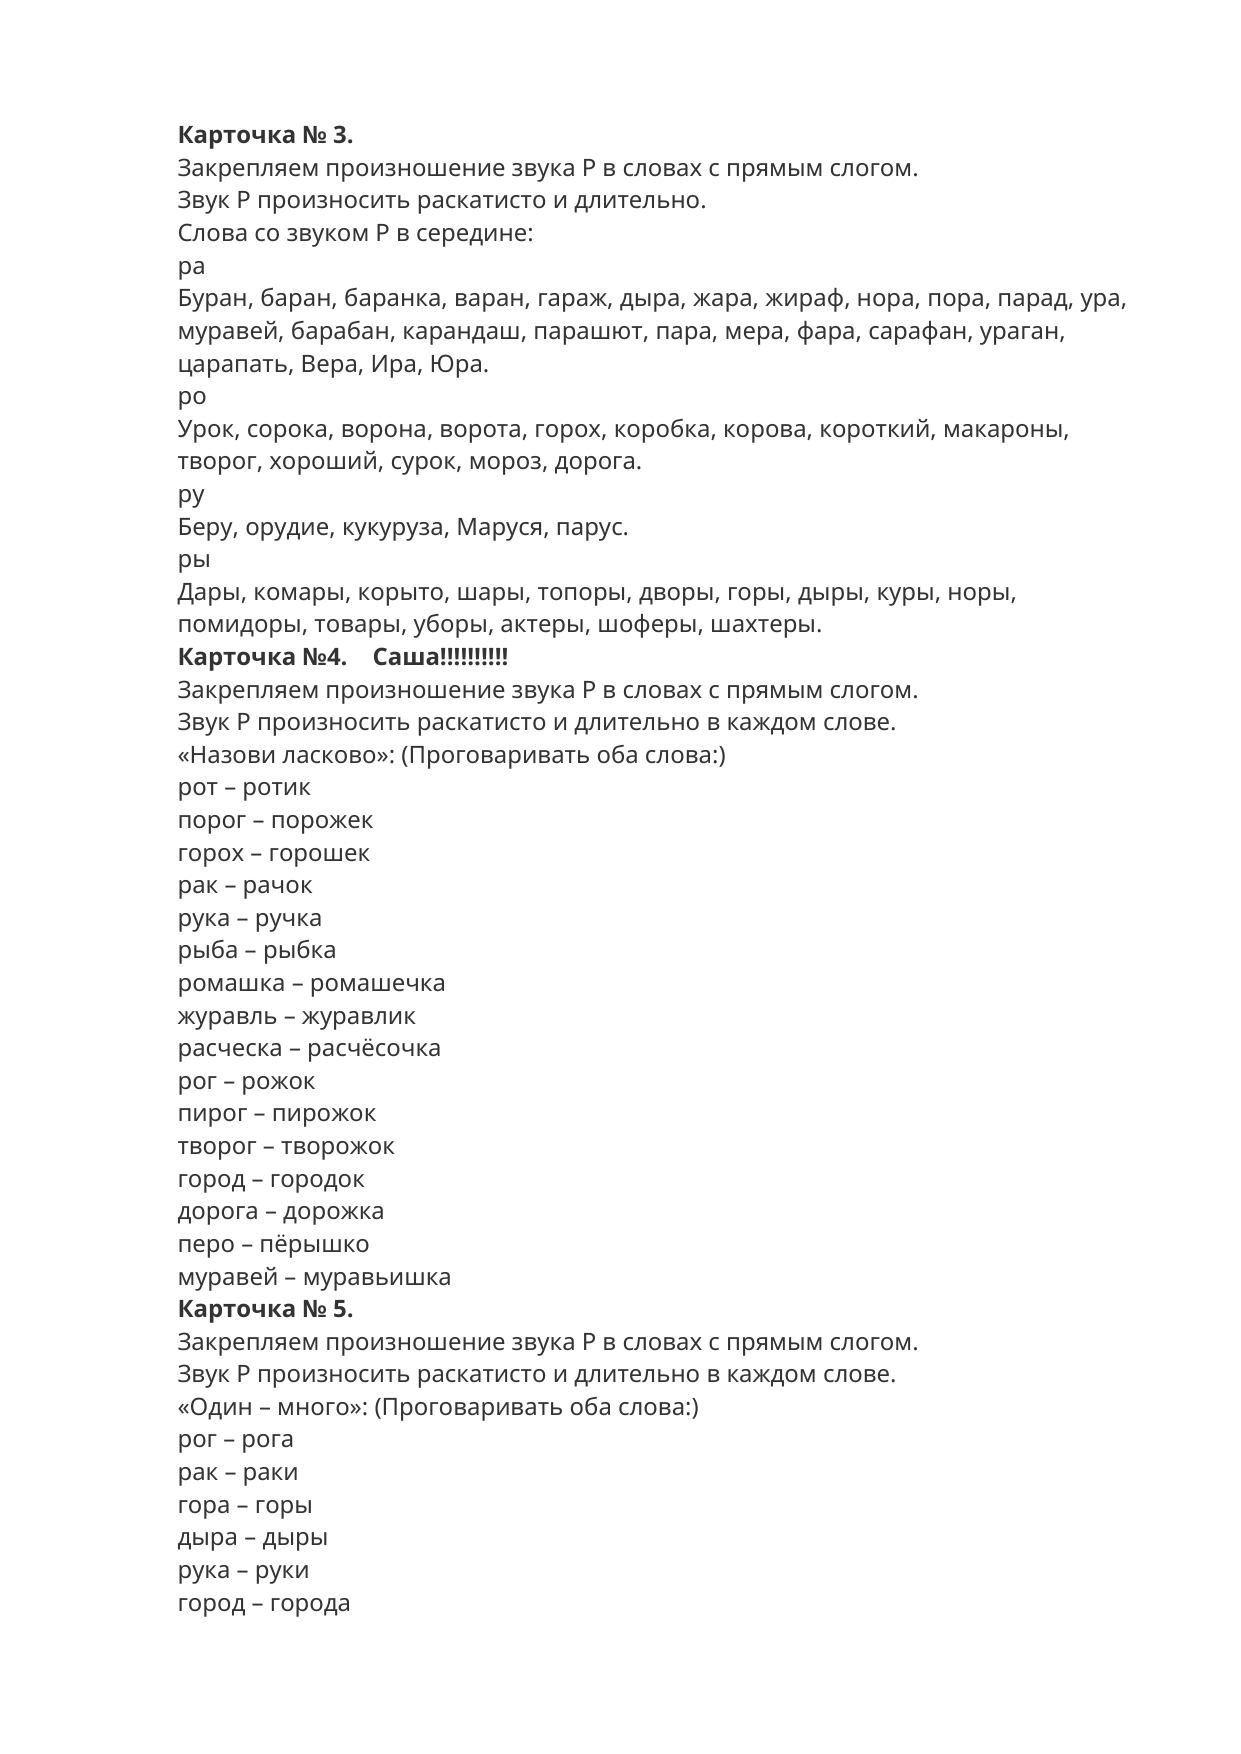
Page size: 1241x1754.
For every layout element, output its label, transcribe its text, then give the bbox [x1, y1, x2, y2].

text Карточка № 3. Закрепляем произношение звука Р в словах с прямым слогом. Звук Р произносить раскатисто и длительно. Слова со звуком Р в середине: ра Буран, баран, баранка, варан, гараж, дыра, жара, жираф, нора, пора, парад, ура, муравей, барабан, карандаш, парашют, пара, мера, фара, сарафан, ураган, царапать, Вера, Ира, Юра. ро Урок, сорока, ворона, ворота, горох, коробка, корова, короткий, макароны, творог, хороший, сурок, мороз, дорога. ру Беру, орудие, кукуруза, Маруся, парус. ры Дары, комары, корыто, шары, топоры, дворы, горы, дыры, куры, норы, помидоры, товары, уборы, актеры, шоферы, шахтеры. [177, 118, 1152, 640]
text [177, 1292, 1152, 1618]
text Карточка №4. Саша!!!!!!!!!! Закрепляем произношение звука Р в словах с прямым слогом. Звук Р произносить раскатисто и длительно в каждом слове. «Назови ласково»: (Проговаривать оба слова:) рот – ротик порог – порожек горох – горошек рак – рачок рука – ручка рыба – рыбка ромашка – ромашечка журавль – журавлик расческа – расчёсочка рог – рожок пирог – пирожок творог – творожок город – городок дорога – дорожка перо – пёрышко муравей – муравьишка [177, 640, 1152, 1292]
